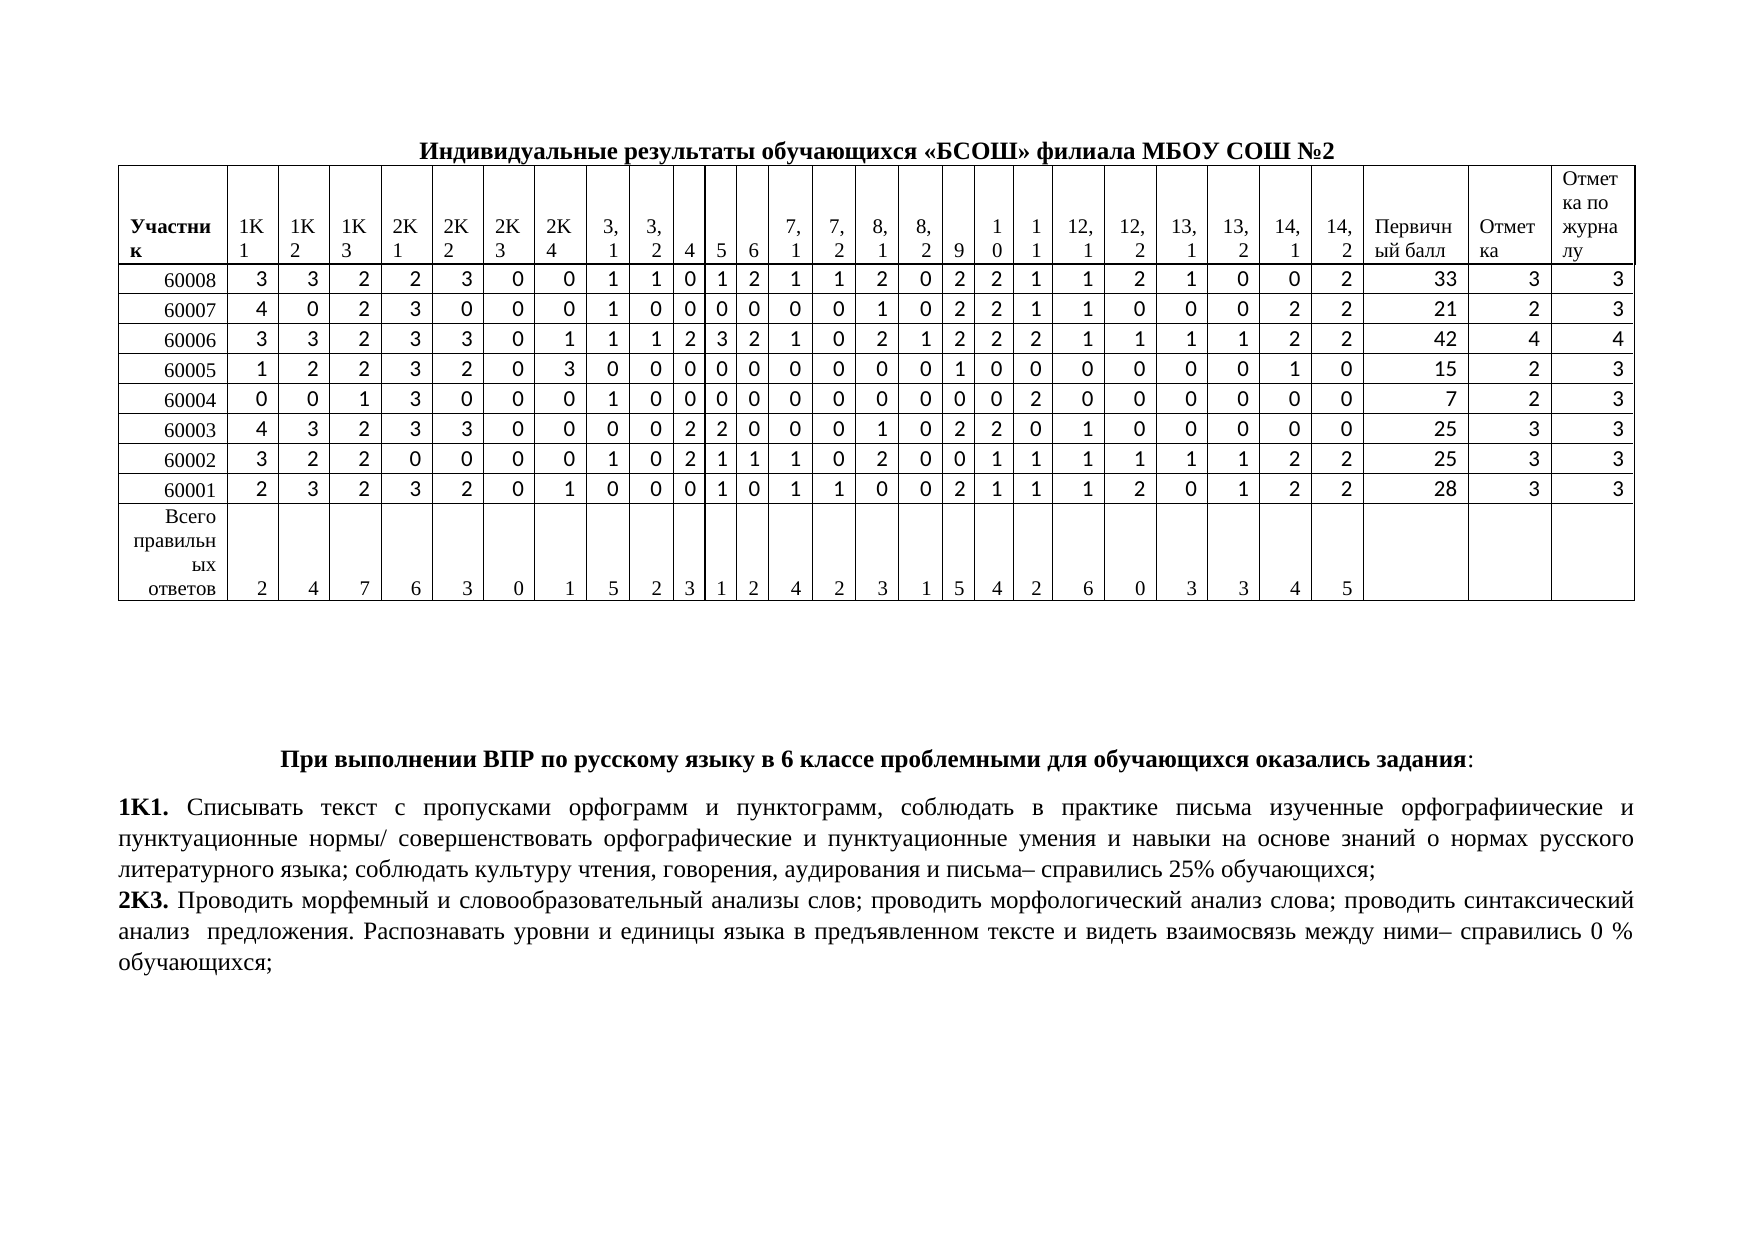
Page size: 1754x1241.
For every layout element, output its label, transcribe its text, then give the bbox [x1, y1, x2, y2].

table_cell 4 [769, 504, 812, 600]
table_header 1K1 [228, 166, 278, 262]
table_header 5 [706, 166, 736, 262]
table_cell 3 [1552, 293, 1634, 322]
table_cell 3 [433, 504, 483, 600]
table_cell 1 [535, 474, 586, 502]
table_cell 2 [674, 444, 704, 472]
table_cell 0 [279, 294, 329, 322]
table_cell 1 [630, 324, 673, 352]
table_cell 0 [899, 294, 942, 322]
table_cell 60008 [119, 265, 227, 292]
table_cell 0 [433, 444, 483, 472]
table_cell 1 [975, 474, 1013, 502]
table_cell 2 [228, 504, 278, 600]
table_cell 0 [737, 294, 768, 322]
table_cell 4 [975, 504, 1013, 600]
table_cell 0 [769, 384, 812, 412]
table_cell 1 [1105, 444, 1156, 472]
table_cell 3 [1469, 444, 1551, 472]
table_cell 2 [943, 414, 974, 442]
table_cell 2 [1260, 324, 1311, 352]
table_cell 0 [769, 414, 812, 442]
table_cell 0 [813, 354, 855, 382]
table_cell 0 [674, 265, 704, 292]
text 1K1. Списывать текст с пропусками орфограмм и пунктограмм, соблюдать в практике письма изученные орфографиические и пунктуационные нормы/ совершенствовать орфографические и пунктуационные умения и навыки на основе знаний о нормах русского литературного языка; соблюдать культуру чтения, говорения, аудирования и письма– справились 25% обучающихся; [118, 792, 1636, 882]
table_cell 1 [630, 265, 673, 292]
table_header 7,2 [813, 166, 855, 262]
table_cell 3 [1552, 353, 1634, 382]
table_cell 0 [484, 444, 534, 472]
table_cell 2 [975, 414, 1013, 442]
table_cell 2 [382, 265, 432, 292]
table_cell 0 [484, 474, 534, 502]
text 2K3. Проводить морфемный и словообразовательный анализы слов; проводить морфологический анализ слова; проводить синтаксический анализ предложения. Распознавать уровни и единицы языка в предъявленном тексте и видеть взаимосвязь между ними– справились 0 % обучающихся; [118, 885, 1636, 976]
table_cell 60001 [119, 474, 227, 502]
table_cell 15 [1364, 354, 1468, 382]
table_cell 0 [535, 414, 586, 442]
table_cell 0 [856, 354, 898, 382]
table_cell 2 [630, 504, 673, 600]
table_cell 2 [330, 294, 381, 322]
table_cell 1 [1208, 444, 1259, 472]
table_cell 1 [769, 474, 812, 502]
table_cell 0 [769, 354, 812, 382]
table_cell 2 [433, 354, 483, 382]
table_cell 1 [330, 384, 381, 412]
table_cell 2 [330, 444, 381, 472]
table_header Отметка по журналу [1552, 166, 1634, 262]
table_cell 0 [279, 384, 329, 412]
table_cell 2 [1469, 354, 1551, 382]
table_cell 3 [1469, 265, 1551, 292]
table_cell 0 [856, 384, 898, 412]
table_cell 3 [1208, 504, 1259, 600]
table_cell 3 [279, 414, 329, 442]
table_cell 2 [1312, 324, 1363, 352]
table_cell 0 [1157, 414, 1207, 442]
table_cell 0 [484, 265, 534, 292]
table_cell 4 [228, 294, 278, 322]
table_cell 4 [1469, 324, 1551, 352]
table_cell 0 [737, 414, 768, 442]
table_cell 2 [1260, 474, 1311, 502]
table_cell 2 [1469, 384, 1551, 412]
table_cell 0 [484, 324, 534, 352]
table_header Отметка [1469, 166, 1551, 262]
table_cell 2 [1105, 474, 1156, 502]
table_cell 0 [737, 384, 768, 412]
table_cell 1 [1014, 294, 1052, 322]
table_header 9 [943, 166, 974, 262]
table_cell 3 [1552, 413, 1634, 442]
table_cell 3 [674, 504, 704, 600]
table_cell 0 [382, 444, 432, 472]
table_cell 0 [433, 294, 483, 322]
table_cell 0 [1312, 414, 1363, 442]
table_cell 6 [382, 504, 432, 600]
table_cell 3 [1469, 474, 1551, 502]
table_cell 1 [813, 474, 855, 502]
table_cell 3 [535, 354, 586, 382]
table_cell 60003 [119, 414, 227, 442]
table_cell 1 [587, 444, 629, 472]
table_header 13,1 [1157, 166, 1207, 262]
table_cell 1 [706, 265, 736, 292]
table_cell 1 [1208, 474, 1259, 502]
table_cell 2 [856, 265, 898, 292]
table_cell 0 [1260, 414, 1311, 442]
table_header 14,1 [1260, 166, 1311, 262]
table_cell 0 [813, 414, 855, 442]
table_cell 60007 [119, 294, 227, 322]
table_cell 0 [899, 384, 942, 412]
table_cell 3 [382, 294, 432, 322]
table_cell 0 [706, 354, 736, 382]
table_cell 0 [813, 294, 855, 322]
table_cell 1 [1053, 324, 1104, 352]
text При выполнении ВПР по русскому языку в 6 классе проблемными для обучающихся оказались задания: [118, 744, 1636, 773]
table_cell 25 [1364, 414, 1468, 442]
table_cell 4 [279, 504, 329, 600]
table_cell 0 [813, 384, 855, 412]
table_cell 0 [630, 414, 673, 442]
table_cell 3 [382, 384, 432, 412]
table_cell 0 [1014, 354, 1052, 382]
table_cell 0 [1105, 354, 1156, 382]
table_cell 0 [1260, 265, 1311, 292]
table_cell 2 [975, 324, 1013, 352]
table_cell 0 [706, 294, 736, 322]
table_cell 0 [484, 414, 534, 442]
table_cell 3 [279, 474, 329, 502]
table_cell 1 [769, 324, 812, 352]
table_cell 0 [587, 354, 629, 382]
table_cell 2 [737, 324, 768, 352]
table_cell 6 [1053, 504, 1104, 600]
table_header 10 [975, 166, 1013, 262]
table_cell 1 [1014, 474, 1052, 502]
table_cell 5 [943, 504, 974, 600]
table_cell 0 [433, 384, 483, 412]
table_cell 0 [1053, 354, 1104, 382]
table_cell 60004 [119, 384, 227, 412]
table_cell 1 [1053, 294, 1104, 322]
table_cell 0 [1105, 414, 1156, 442]
table_cell 0 [484, 504, 534, 600]
table_cell 0 [484, 354, 534, 382]
table_cell 0 [1053, 384, 1104, 412]
table_cell 1 [706, 474, 736, 502]
table_cell 2 [943, 294, 974, 322]
table_header 6 [737, 166, 768, 262]
table_cell 5 [587, 504, 629, 600]
table_header 1K3 [330, 166, 381, 262]
table_cell 0 [1312, 354, 1363, 382]
table_cell 1 [1053, 474, 1104, 502]
table_cell 2 [943, 265, 974, 292]
table_cell 0 [813, 444, 855, 472]
table_cell 0 [975, 354, 1013, 382]
table_cell 1 [769, 444, 812, 472]
table_cell 0 [1105, 294, 1156, 322]
table_cell 1 [856, 414, 898, 442]
table_cell 0 [587, 474, 629, 502]
table_cell 4 [228, 414, 278, 442]
table_cell 1 [587, 265, 629, 292]
table_header 1K2 [279, 166, 329, 262]
table_cell 0 [587, 414, 629, 442]
table_cell 2 [330, 324, 381, 352]
table_cell 2 [279, 444, 329, 472]
table_cell 1 [1053, 265, 1104, 292]
table_cell [1469, 504, 1551, 600]
table_cell 1 [975, 444, 1013, 472]
table_cell 1 [587, 324, 629, 352]
table_cell 1 [1260, 354, 1311, 382]
table_header 14,2 [1312, 166, 1363, 262]
table_header 2K4 [535, 166, 586, 262]
table_cell 2 [1105, 265, 1156, 292]
table_cell 0 [1157, 354, 1207, 382]
table_cell 2 [1312, 265, 1363, 292]
table_cell 0 [813, 324, 855, 352]
table_cell 0 [630, 294, 673, 322]
table_cell 42 [1364, 324, 1468, 352]
table_header 11 [1014, 166, 1052, 262]
table_cell 28 [1364, 474, 1468, 502]
table_cell 1 [1053, 444, 1104, 472]
table_cell 0 [1312, 384, 1363, 412]
table_cell 1 [1053, 414, 1104, 442]
table_cell 2 [737, 265, 768, 292]
table_cell 0 [674, 354, 704, 382]
table_cell 0 [856, 474, 898, 502]
table_cell 2 [330, 474, 381, 502]
table_cell 1 [1014, 265, 1052, 292]
table_cell 3 [382, 354, 432, 382]
table_cell 2 [674, 324, 704, 352]
table_cell 3 [1552, 443, 1634, 472]
table_cell 1 [706, 444, 736, 472]
table_cell 3 [228, 324, 278, 352]
table_cell 0 [1105, 504, 1156, 600]
table_header 7,1 [769, 166, 812, 262]
table_cell 2 [975, 294, 1013, 322]
table_cell 0 [535, 265, 586, 292]
table_cell 2 [943, 474, 974, 502]
table_cell 1 [899, 324, 942, 352]
table_cell 2 [1260, 444, 1311, 472]
table_cell 1 [813, 265, 855, 292]
table_cell 0 [943, 444, 974, 472]
table_cell 0 [1208, 414, 1259, 442]
table_cell 0 [899, 354, 942, 382]
table_cell 2 [1014, 384, 1052, 412]
table_header Первичный балл [1364, 166, 1468, 262]
table_cell 2 [1014, 504, 1052, 600]
table_header 8,1 [856, 166, 898, 262]
table_header Участник [119, 166, 227, 262]
table_cell 2 [433, 474, 483, 502]
table_cell 60005 [119, 354, 227, 382]
table_cell 0 [1157, 294, 1207, 322]
table_cell 0 [630, 384, 673, 412]
table_cell 1 [1157, 265, 1207, 292]
table_cell 0 [1157, 474, 1207, 502]
table_cell 25 [1364, 444, 1468, 472]
table_cell 1 [535, 324, 586, 352]
table_cell 2 [706, 414, 736, 442]
table_cell 60006 [119, 324, 227, 352]
table_cell 3 [228, 265, 278, 292]
table_cell 0 [737, 474, 768, 502]
table_cell 7 [1364, 384, 1468, 412]
table_cell 0 [484, 384, 534, 412]
table_cell 2 [1312, 474, 1363, 502]
table_cell Всего правильных ответов [119, 504, 227, 600]
table_cell 1 [1157, 444, 1207, 472]
table_cell 0 [769, 294, 812, 322]
table_header 2K2 [433, 166, 483, 262]
table_cell 21 [1364, 294, 1468, 322]
table_cell 0 [228, 384, 278, 412]
table_cell 3 [279, 265, 329, 292]
table_cell 2 [1312, 444, 1363, 472]
table_cell 0 [1260, 384, 1311, 412]
table_cell 1 [535, 504, 586, 600]
table_cell 0 [674, 474, 704, 502]
table_header 12,1 [1053, 166, 1104, 262]
table_cell 0 [737, 354, 768, 382]
table_cell 2 [1260, 294, 1311, 322]
table_cell 0 [1157, 384, 1207, 412]
table_cell 1 [1014, 444, 1052, 472]
table_cell 3 [433, 324, 483, 352]
table_cell 3 [1469, 414, 1551, 442]
table_cell 2 [813, 504, 855, 600]
table_cell 3 [856, 504, 898, 600]
table_cell 1 [1157, 324, 1207, 352]
table_cell 0 [535, 294, 586, 322]
table_cell 3 [1157, 504, 1207, 600]
table_cell 0 [706, 384, 736, 412]
table_cell 0 [899, 265, 942, 292]
table_cell 0 [1208, 265, 1259, 292]
table_cell 2 [943, 324, 974, 352]
table_cell 3 [1552, 383, 1634, 412]
table_cell 3 [382, 414, 432, 442]
table_cell 1 [769, 265, 812, 292]
table_cell 3 [433, 265, 483, 292]
table_cell 0 [630, 354, 673, 382]
table_cell 0 [975, 384, 1013, 412]
table_cell [1552, 503, 1634, 600]
table_cell 4 [1552, 323, 1634, 352]
table_cell 2 [674, 414, 704, 442]
table_cell 2 [856, 444, 898, 472]
table_header 12,2 [1105, 166, 1156, 262]
table_cell 3 [1552, 263, 1634, 292]
table_cell 0 [899, 414, 942, 442]
table_cell 1 [943, 354, 974, 382]
table_cell 3 [228, 444, 278, 472]
table_cell 1 [1208, 324, 1259, 352]
table_header 3,2 [630, 166, 673, 262]
table_cell 0 [899, 474, 942, 502]
table_cell [1364, 504, 1468, 600]
table_cell 0 [630, 474, 673, 502]
table_cell 2 [975, 265, 1013, 292]
table_cell 33 [1364, 265, 1468, 292]
table_cell 7 [330, 504, 381, 600]
table_cell 1 [587, 294, 629, 322]
table_header 2K3 [484, 166, 534, 262]
table_cell 0 [943, 384, 974, 412]
table_cell 1 [856, 294, 898, 322]
table_cell 2 [737, 504, 768, 600]
table_cell 2 [330, 265, 381, 292]
table_cell 0 [674, 384, 704, 412]
table_cell 3 [382, 474, 432, 502]
table_cell 2 [1312, 294, 1363, 322]
table_cell 0 [535, 444, 586, 472]
table_header 8,2 [899, 166, 942, 262]
table_cell 0 [1105, 384, 1156, 412]
text Индивидуальные результаты обучающихся «БСОШ» филиала МБОУ СОШ №2 [118, 136, 1636, 165]
table_cell 4 [1260, 504, 1311, 600]
table_cell 0 [535, 384, 586, 412]
table_cell 2 [1014, 324, 1052, 352]
table_cell 1 [737, 444, 768, 472]
table_cell 2 [330, 354, 381, 382]
table_cell 5 [1312, 504, 1363, 600]
table_cell 0 [899, 444, 942, 472]
table_header 2K1 [382, 166, 432, 262]
table_cell 0 [1014, 414, 1052, 442]
table_cell 2 [1469, 294, 1551, 322]
table_cell 3 [279, 324, 329, 352]
table_cell 1 [899, 504, 942, 600]
table_header 13,2 [1208, 166, 1259, 262]
table_cell 2 [279, 354, 329, 382]
table_cell 0 [630, 444, 673, 472]
table_cell 2 [228, 474, 278, 502]
table_cell 1 [228, 354, 278, 382]
table_cell 3 [433, 414, 483, 442]
table_cell 0 [1208, 384, 1259, 412]
table_cell 0 [1208, 354, 1259, 382]
table_cell 0 [674, 294, 704, 322]
table_cell 2 [330, 414, 381, 442]
table_cell 3 [706, 324, 736, 352]
table_header 4 [674, 166, 704, 262]
table_cell 60002 [119, 444, 227, 472]
table_header 3,1 [587, 166, 629, 262]
table_cell 3 [382, 324, 432, 352]
table_cell 1 [706, 504, 736, 600]
table_cell 2 [856, 324, 898, 352]
table_cell 0 [1208, 294, 1259, 322]
table_cell 3 [1552, 473, 1634, 502]
table_cell 1 [1105, 324, 1156, 352]
table_cell 1 [587, 384, 629, 412]
table_cell 0 [484, 294, 534, 322]
